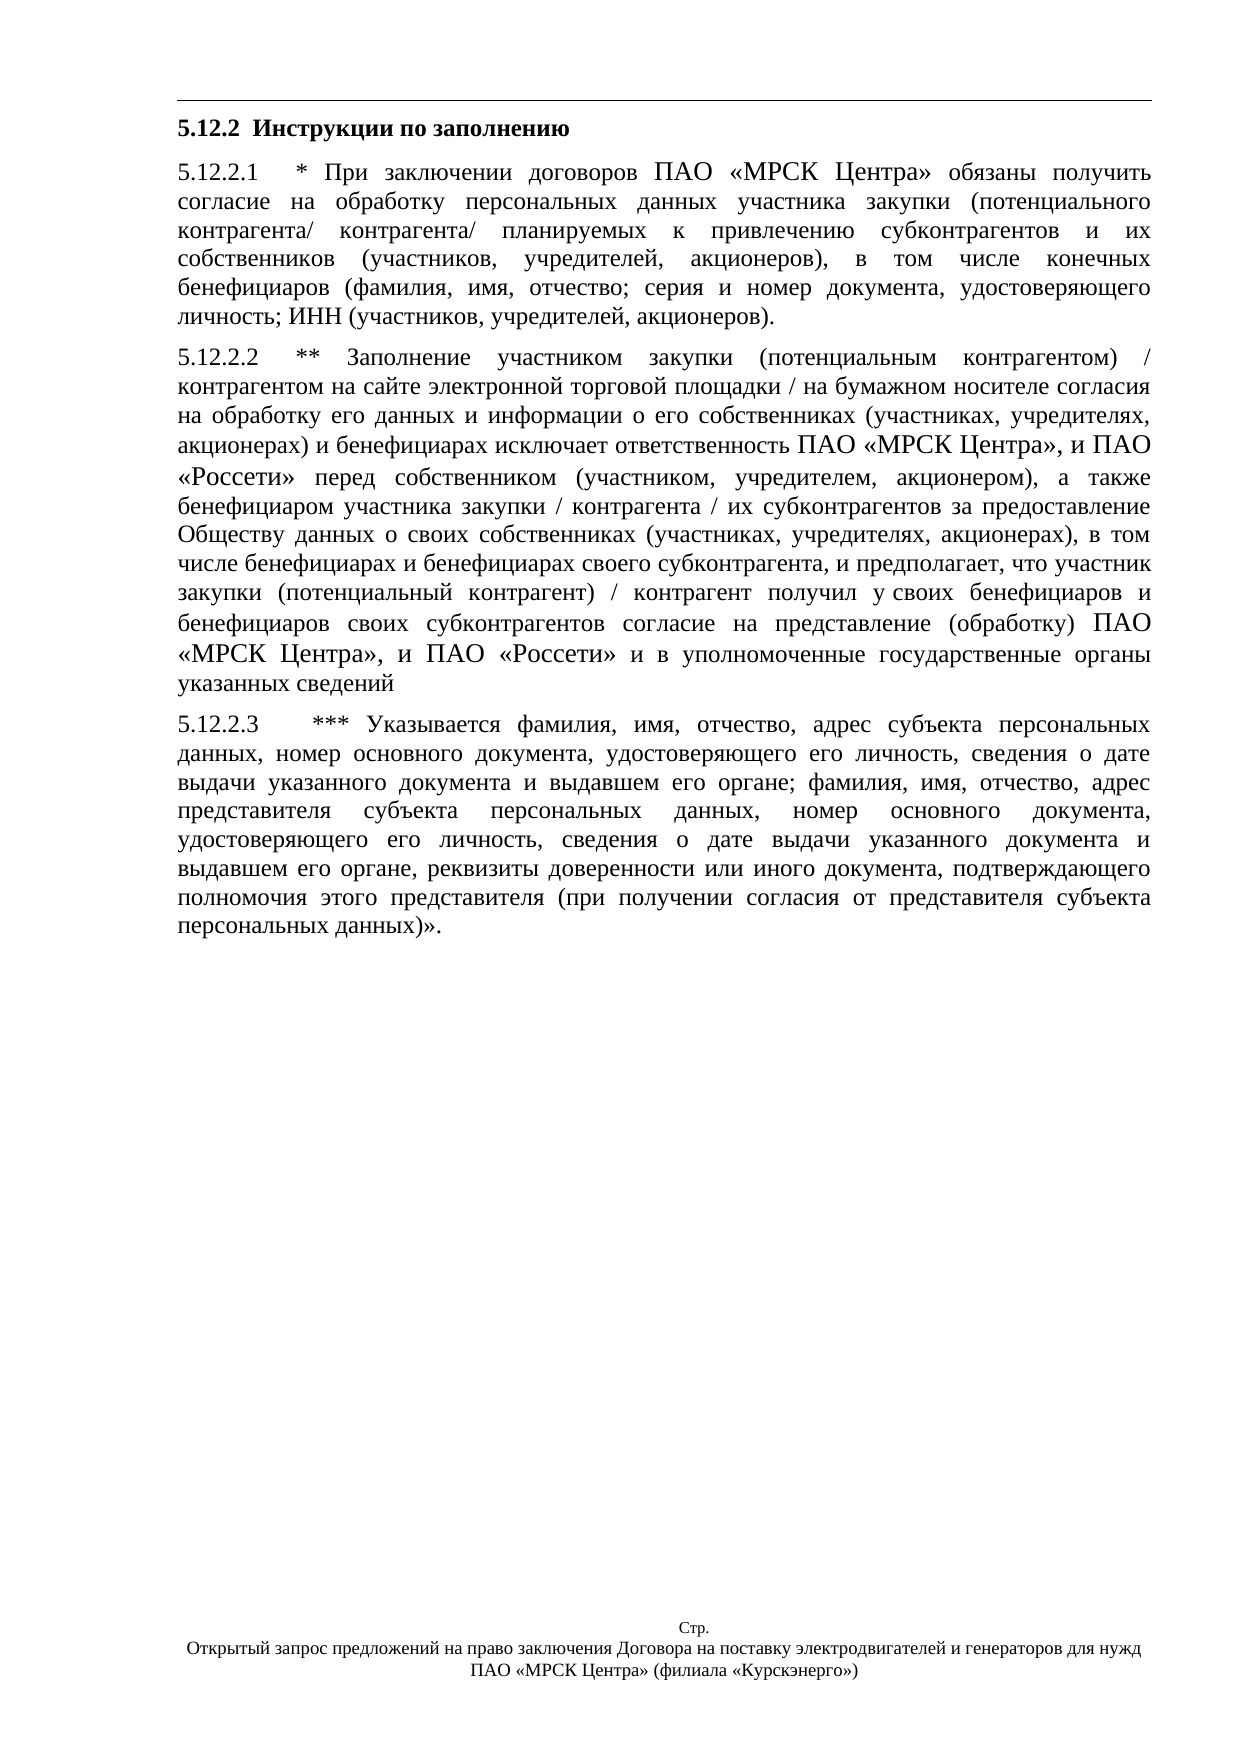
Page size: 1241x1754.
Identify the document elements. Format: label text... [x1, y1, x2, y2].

list ** Заполнение участником закупки (потенциальным контрагентом) / контрагентом на сайте электронной торговой площадки / на бумажном носителе согласия на обработку его данных и информации о его собственниках (участниках, учредителях, акционерах) и бенефициарах исключает ответственность ПАО «МРСК Центра», и ПАО «Россети» перед собственником (участником, учредителем, акционером), а также бенефициаром участника закупки / контрагента / их субконтрагентов за предоставление Обществу данных о своих собственниках (участниках, учредителях, акционерах), в том числе бенефициарах и бенефициарах своего субконтрагента, и предполагает, что участник закупки (потенциальный контрагент) / контрагент получил у своих бенефициаров и бенефициаров своих субконтрагентов согласие на представление (обработку) ПАО «МРСК Центра», и ПАО «Россети» и в уполномоченные государственные органы указанных сведений [177, 342, 1152, 697]
list * При заключении договоров ПАО «МРСК Центра» обязаны получить согласие на обработку персональных данных участника закупки (потенциального контрагента/ контрагента/ планируемых к привлечению субконтрагентов и их собственников (участников, учредителей, акционеров), в том числе конечных бенефициаров (фамилия, имя, отчество; серия и номер документа, удостоверяющего личность; ИНН (участников, учредителей, акционеров). [177, 155, 1152, 330]
subtitle Инструкции по заполнению [177, 113, 1152, 142]
list *** Указывается фамилия, имя, отчество, адрес субъекта персональных данных, номер основного документа, удостоверяющего его личность, сведения о дате выдачи указанного документа и выдавшем его органе; фамилия, имя, отчество, адрес представителя субъекта персональных данных, номер основного документа, удостоверяющего его личность, сведения о дате выдачи указанного документа и выдавшем его органе, реквизиты доверенности или иного документа, подтверждающего полномочия этого представителя (при получении согласия от представителя субъекта персональных данных)». [177, 709, 1152, 939]
